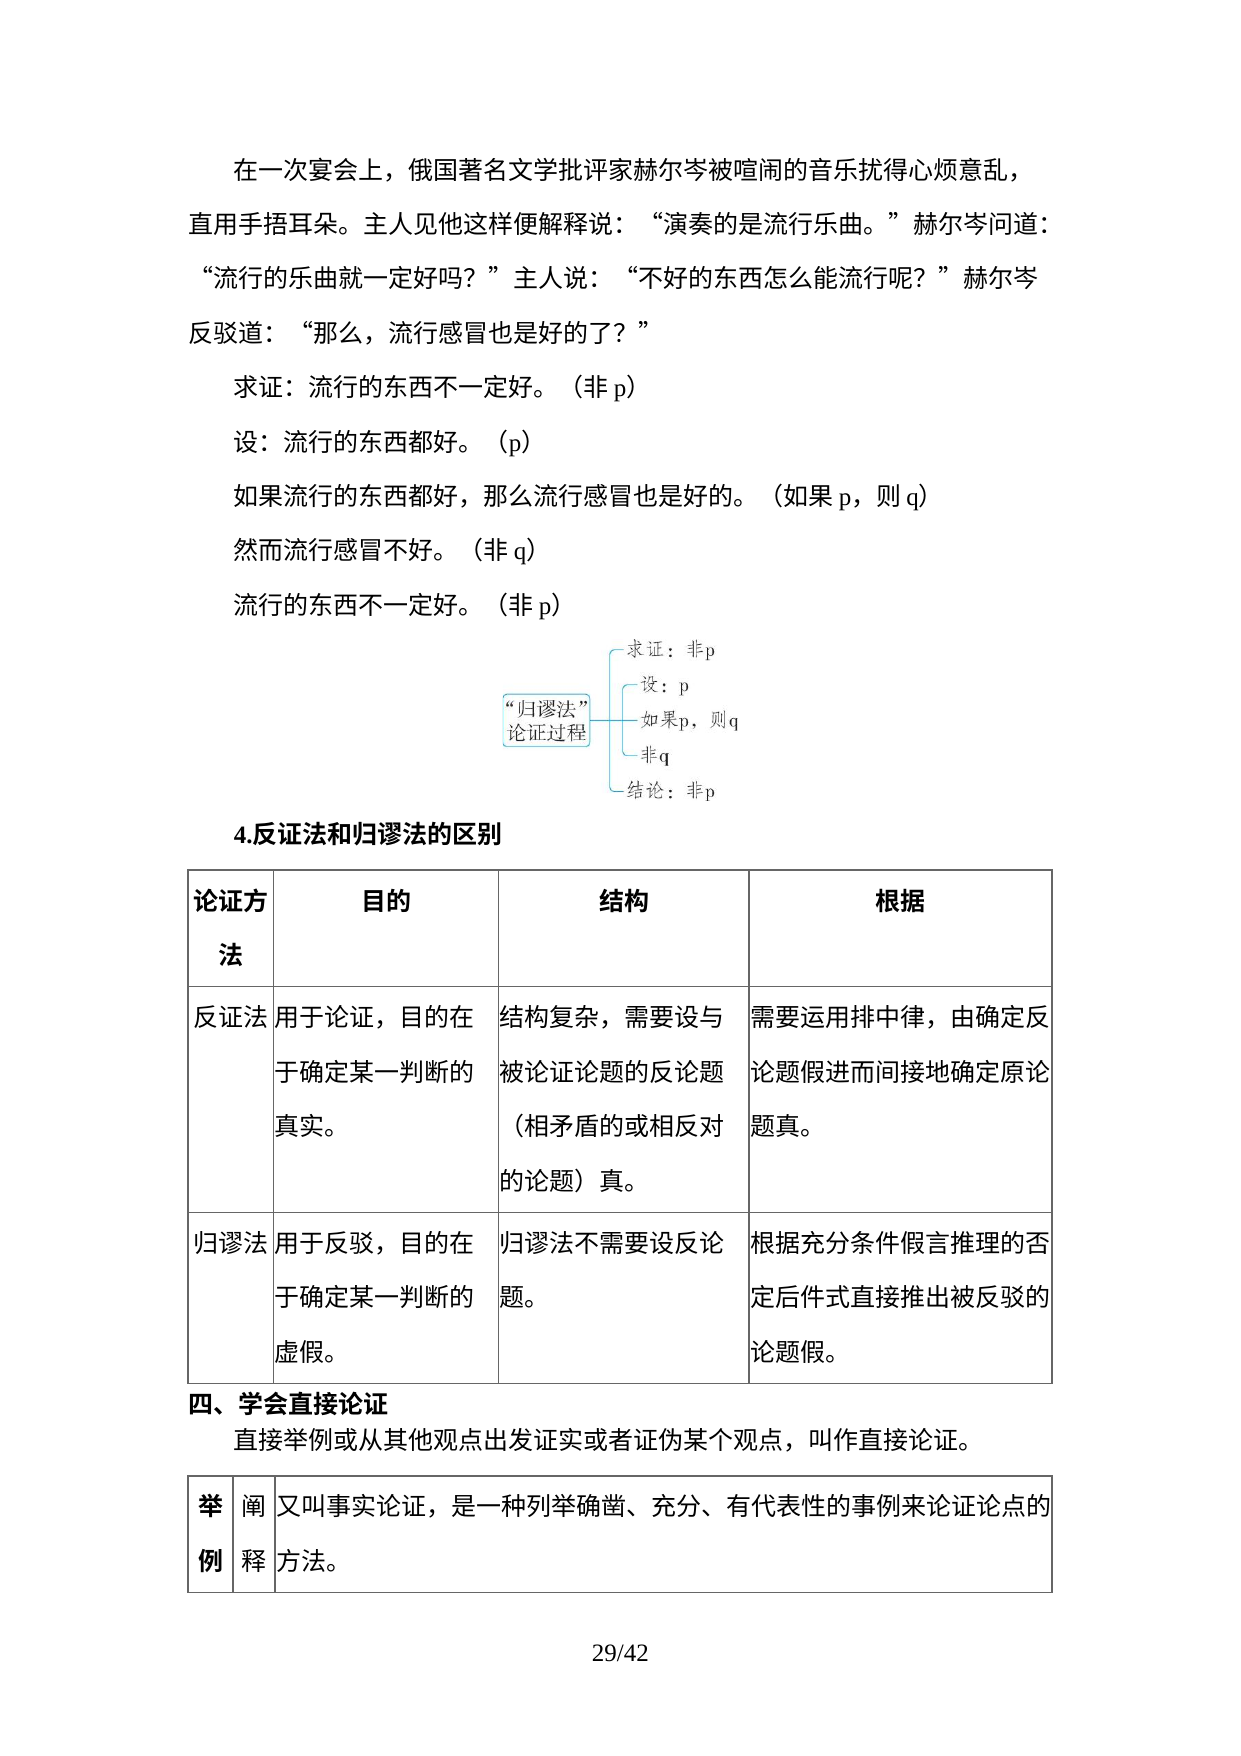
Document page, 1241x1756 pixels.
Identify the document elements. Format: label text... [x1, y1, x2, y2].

table_cell 用于论证，目的在于确定某一判断的真实。 [274, 987, 498, 1211]
picture [502, 639, 738, 801]
subtitle 四、学会直接论证 [188, 1384, 1052, 1421]
table_header 目的 [274, 871, 498, 986]
table_header 根据 [750, 871, 1051, 986]
text 如果流行的东西都好，那么流行感冒也是好的。（如果p，则q） [188, 476, 1052, 513]
text 4.反证法和归谬法的区别 [188, 814, 1052, 851]
table_header 举例论证 [189, 1477, 232, 1592]
table_cell 结构复杂，需要设与被论证论题的反论题（相矛盾的或相反对的论题）真。 [499, 987, 748, 1211]
table_cell 需要运用排中律，由确定反论题假进而间接地确定原论题真。 [750, 987, 1051, 1211]
text 然而流行感冒不好。（非q） [188, 531, 1052, 567]
text 流行的东西不一定好。（非p） [188, 585, 1052, 621]
table_cell 归谬法不需要设反论题。 [499, 1213, 748, 1383]
table_cell 根据充分条件假言推理的否定后件式直接推出被反驳的论题假。 [750, 1213, 1051, 1383]
text 在一次宴会上，俄国著名文学批评家赫尔岑被喧闹的音乐扰得心烦意乱，直用手捂耳朵。主人见他这样便解释说：“演奏的是流行乐曲。”赫尔岑问道：“流行的乐曲就一定好吗？”主人说：“不好的东西怎么能流行呢？”赫尔岑反驳道：“那么，流行感冒也是好的了？” [188, 150, 1052, 349]
text 求证：流行的东西不一定好。（非p） [188, 368, 1052, 404]
table_header 又叫事实论证，是一种列举确凿、充分、有代表性的事例来论证论点的方法。 [276, 1477, 1051, 1592]
table_cell 归谬法 [189, 1213, 273, 1383]
table_cell 反证法 [189, 987, 273, 1211]
table_header 结构 [499, 871, 748, 986]
text 设：流行的东西都好。（p） [188, 422, 1052, 458]
table_cell 用于反驳，目的在于确定某一判断的虚假。 [274, 1213, 498, 1383]
table_header 论证方法 [189, 871, 273, 986]
table_header 阐释 [234, 1477, 274, 1592]
text 直接举例或从其他观点出发证实或者证伪某个观点，叫作直接论证。 [188, 1421, 1052, 1457]
